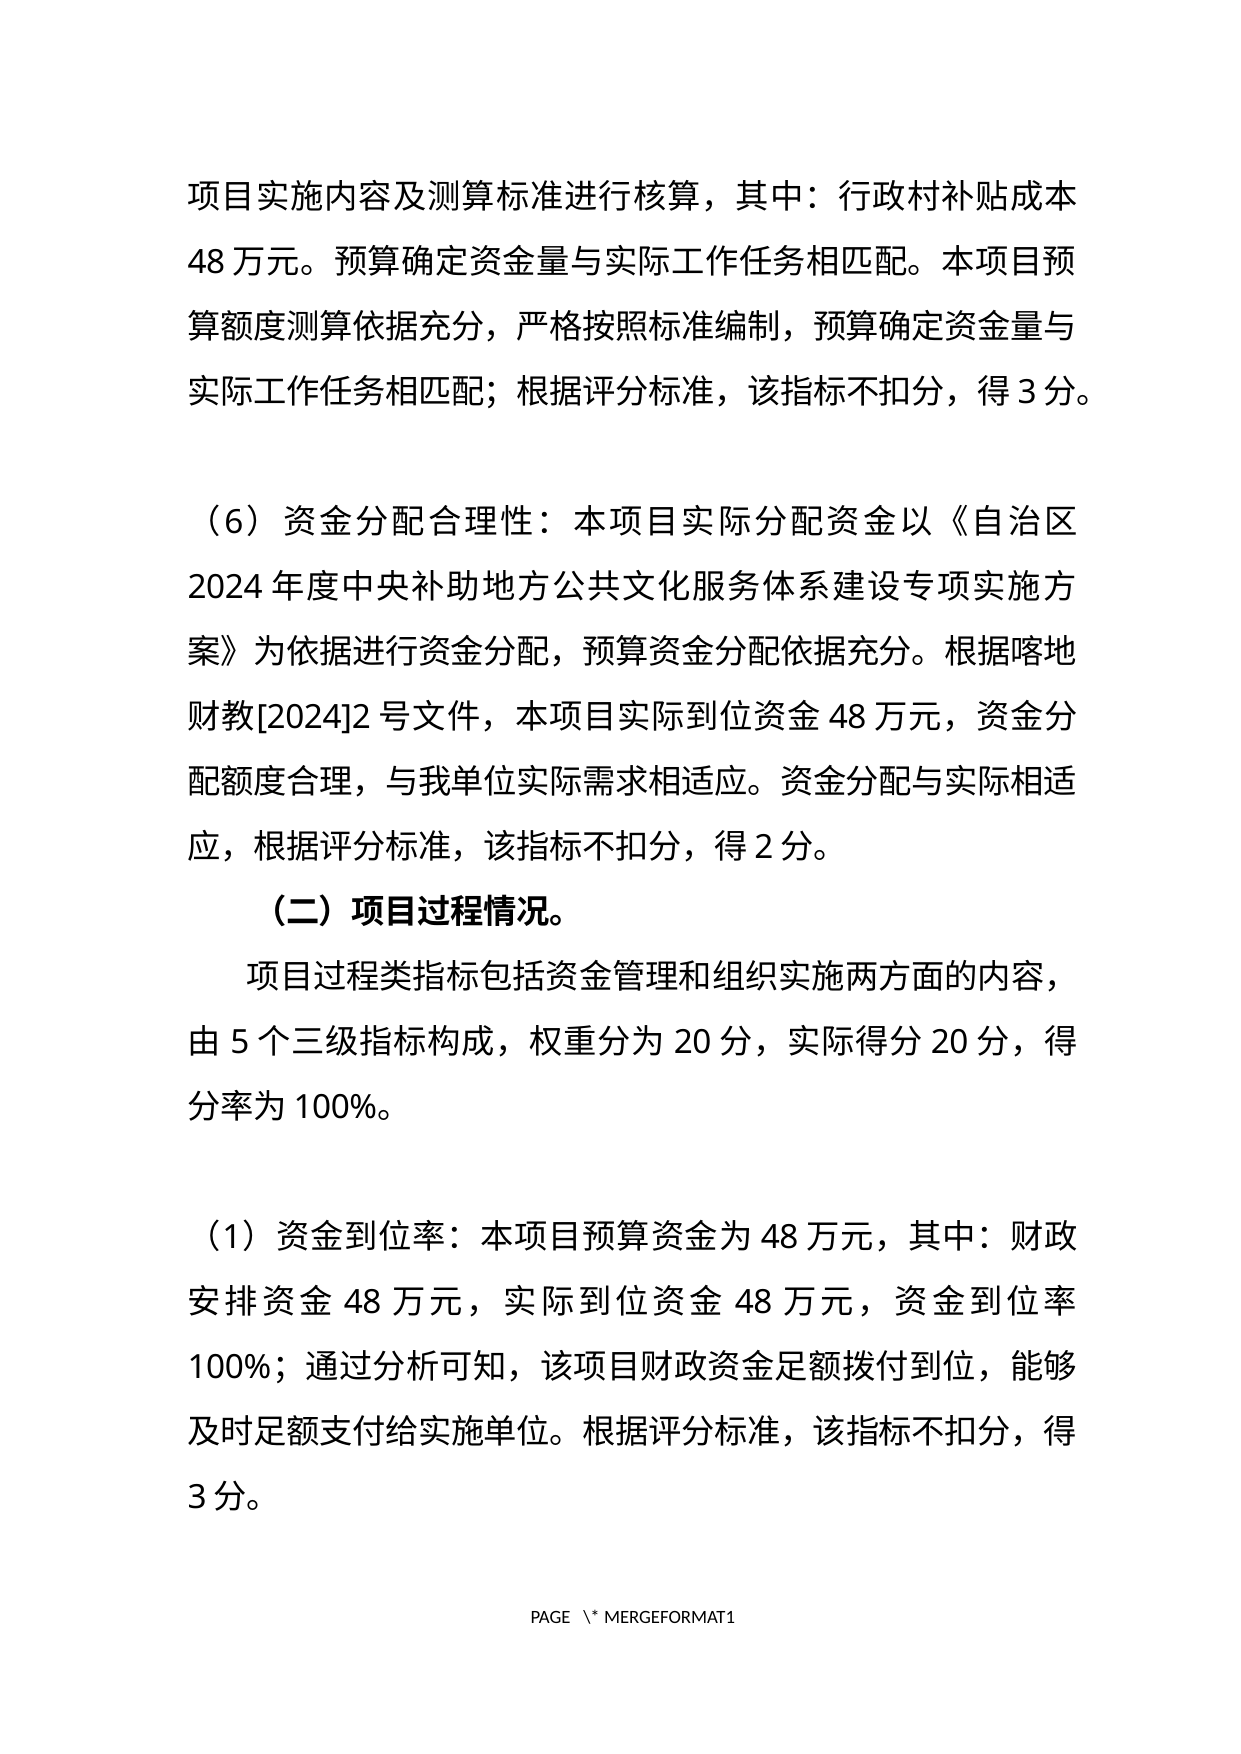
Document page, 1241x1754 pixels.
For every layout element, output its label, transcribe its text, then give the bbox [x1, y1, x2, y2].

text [187, 942, 1078, 1527]
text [187, 162, 1078, 877]
text （二）项目过程情况。 [187, 877, 1078, 942]
